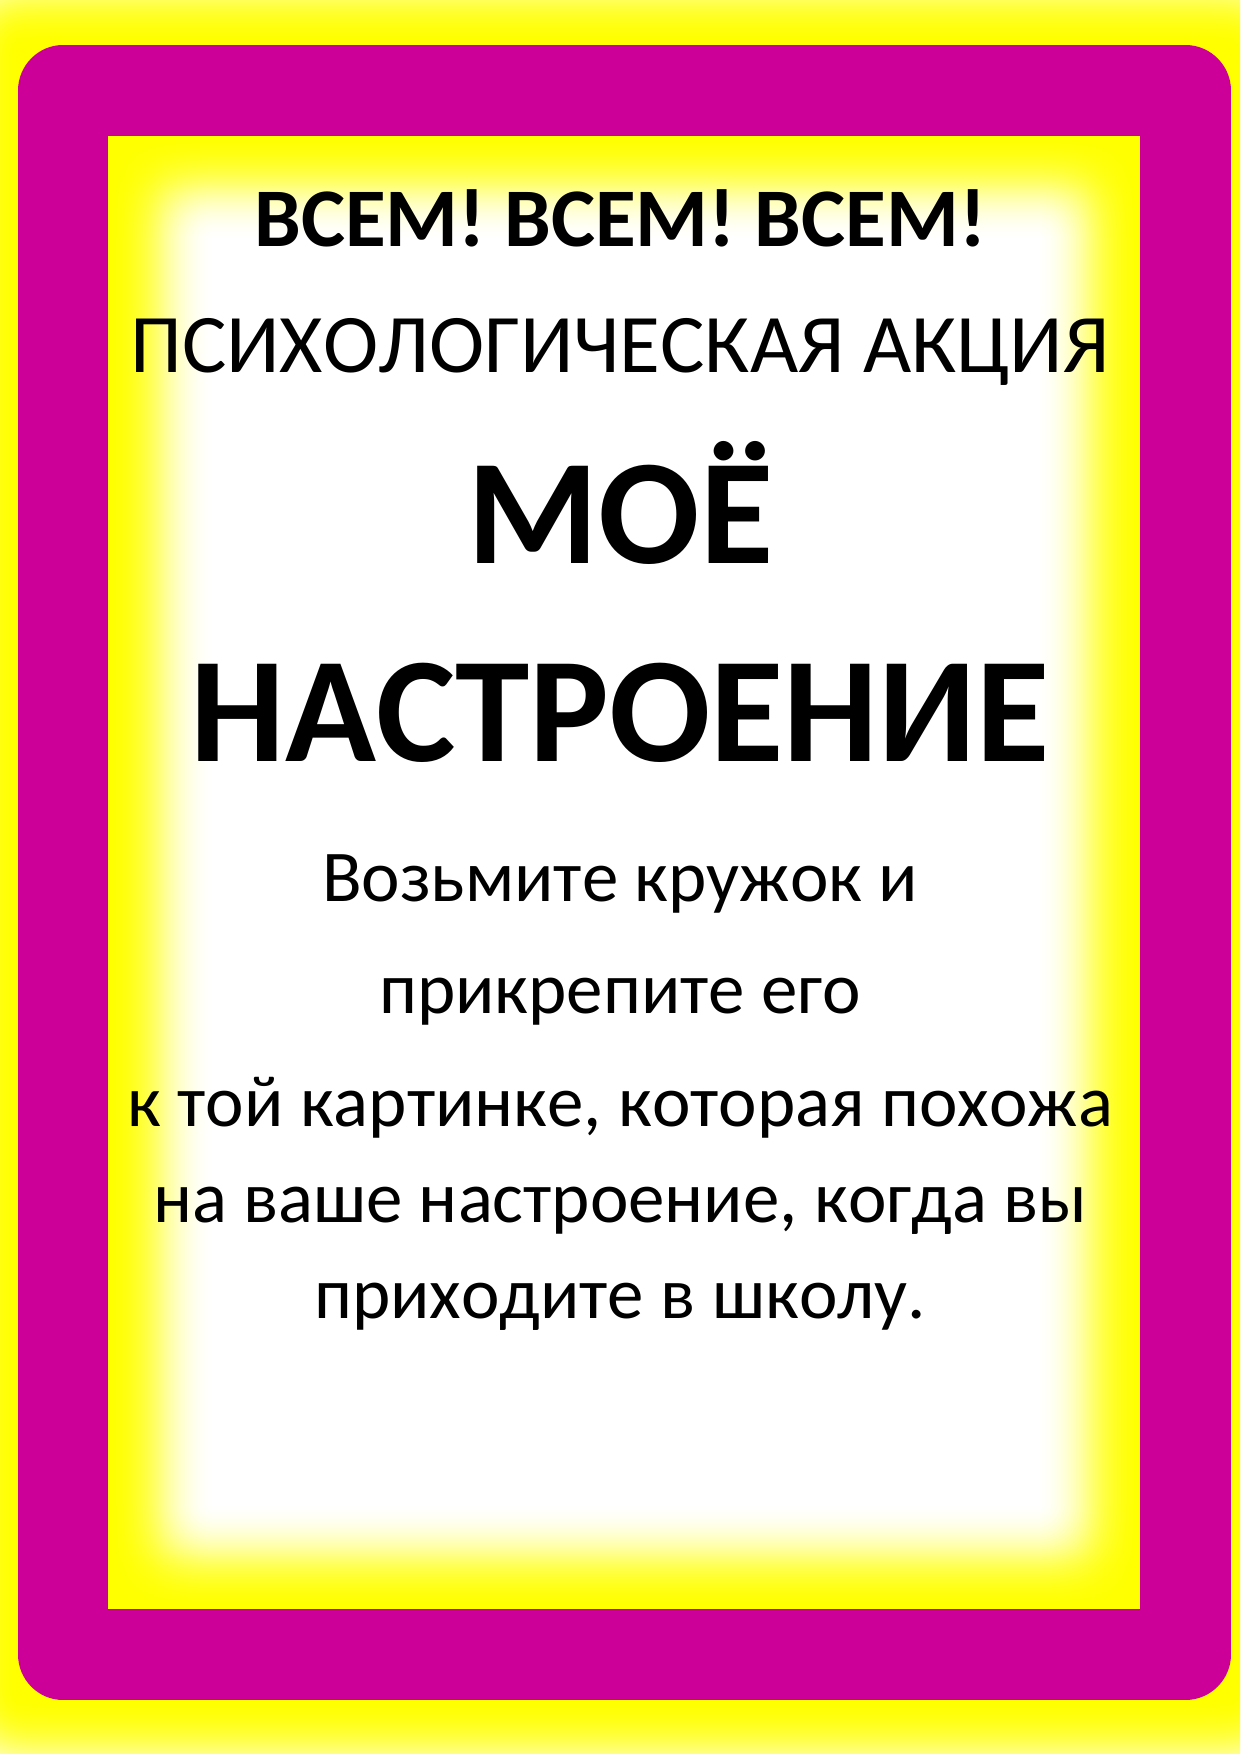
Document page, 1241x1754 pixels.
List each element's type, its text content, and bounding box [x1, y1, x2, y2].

text ВСЕМ! ВСЕМ! ВСЕМ! [88, 165, 1152, 267]
text Возьмите кружок и [88, 830, 1152, 919]
text к той картинке, которая похожа на ваше настроение, когда вы приходите в школу. [88, 1056, 1152, 1337]
text ПСИХОЛОГИЧЕСКАЯ АКЦИЯ [88, 292, 1152, 393]
text МОЁ НАСТРОЕНИЕ [88, 418, 1152, 799]
text прикрепите его [88, 943, 1152, 1032]
